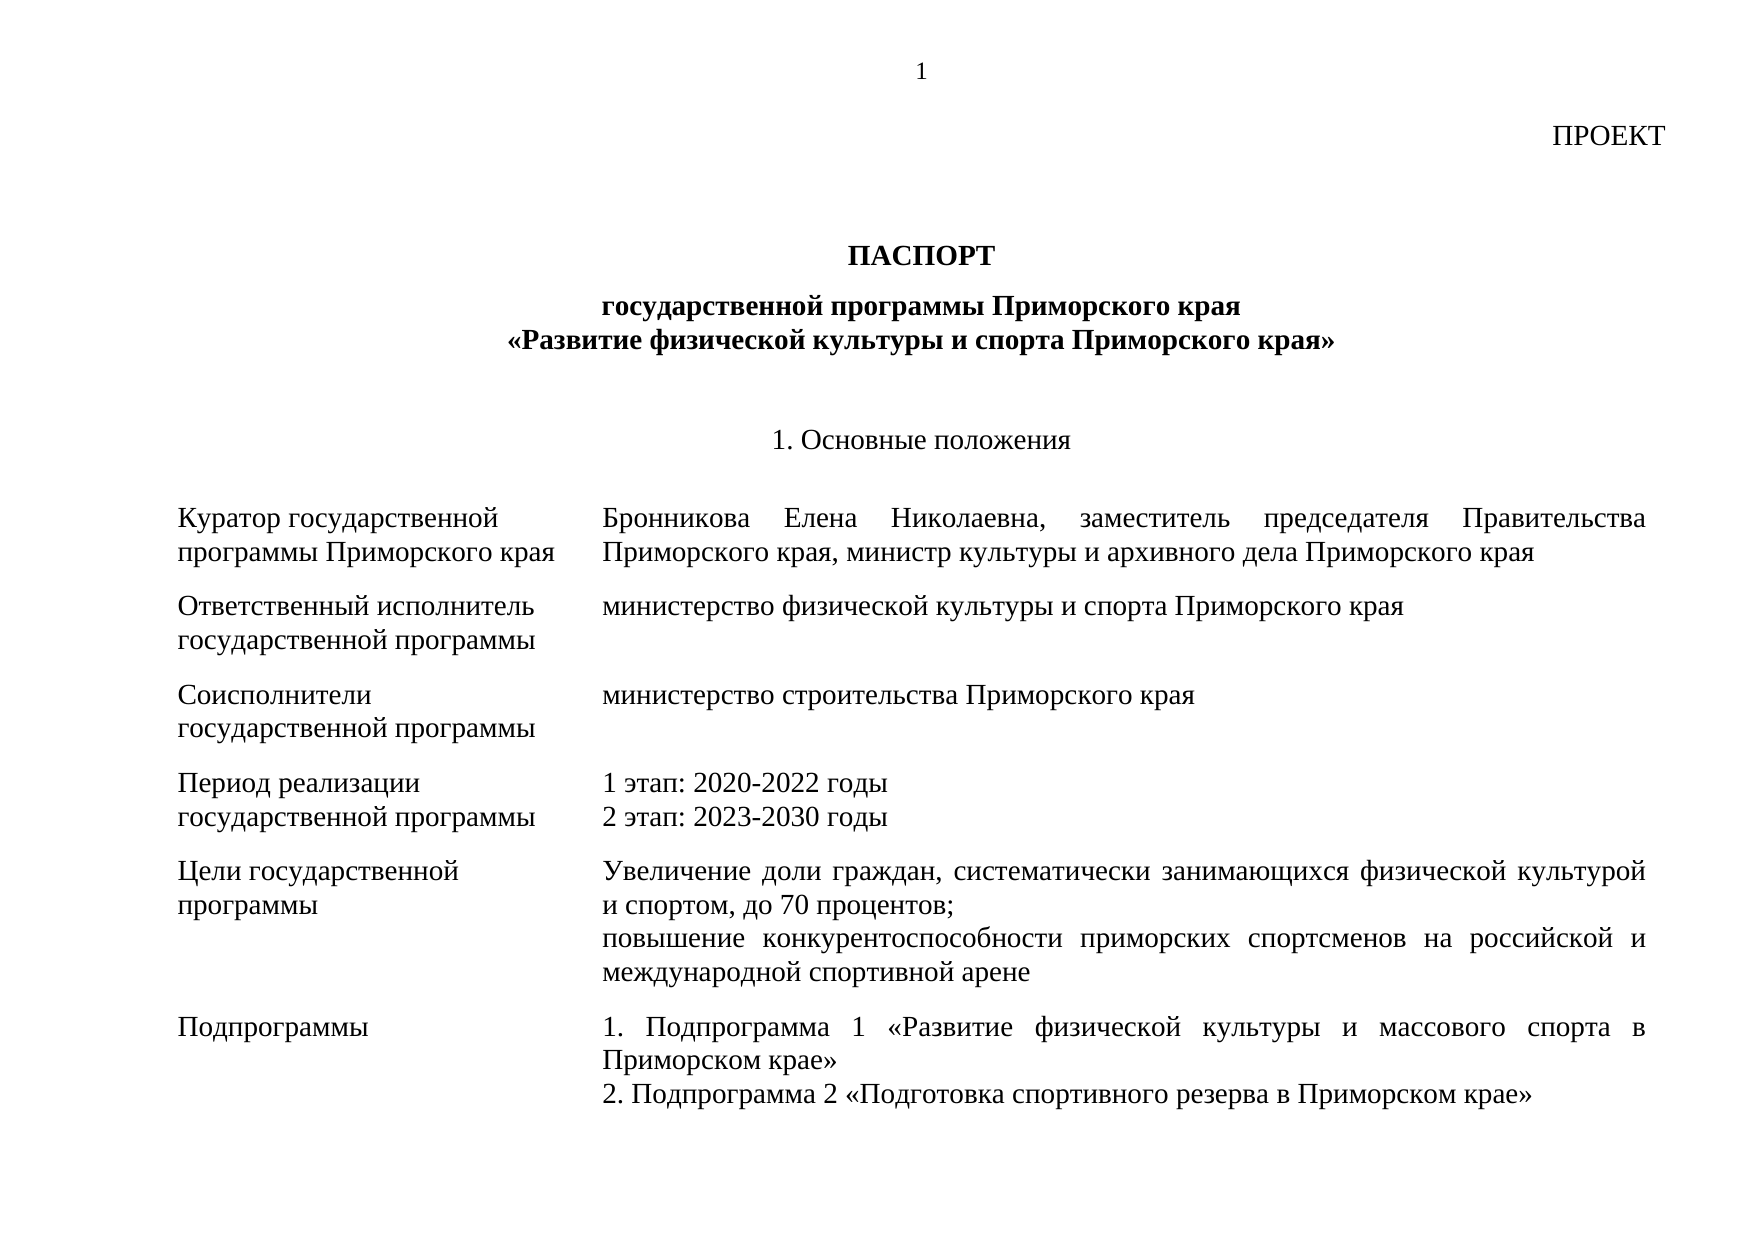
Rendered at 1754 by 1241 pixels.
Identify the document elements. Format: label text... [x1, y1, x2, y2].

table_cell Соисполнители государственной программы [171, 666, 596, 754]
table_cell Ответственный исполнитель государственной программы [171, 578, 596, 666]
table_header Бронникова Елена Николаевна, заместитель председателя Правительства Приморского края, министр культуры и архивного дела Приморского края [596, 490, 1653, 578]
table_cell 1 этап: 2020-2022 годы 2 этап: 2023-2030 годы [596, 755, 1653, 843]
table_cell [596, 998, 1653, 1120]
text «Развитие физической культуры и спорта Приморского края» [177, 322, 1665, 355]
table_cell Период реализации государственной программы [171, 755, 596, 843]
text 1. Основные положения [177, 422, 1665, 456]
table_cell Цели государственной программы [171, 843, 596, 998]
table_cell министерство физической культуры и спорта Приморского края [596, 578, 1653, 666]
text ПРОЕКТ [968, 118, 1665, 152]
text ПАСПОРТ [177, 238, 1665, 272]
table_header Куратор государственной программы Приморского края [171, 490, 596, 578]
table_cell министерство строительства Приморского края [596, 666, 1653, 754]
table_cell Увеличение доли граждан, систематически занимающихся физической культурой и спортом, до 70 процентов; повышение конкурентоспособности приморских спортсменов на российской и международной спортивной арене [596, 843, 1653, 998]
text государственной программы Приморского края [177, 288, 1665, 322]
table_cell Подпрограммы [171, 998, 596, 1120]
